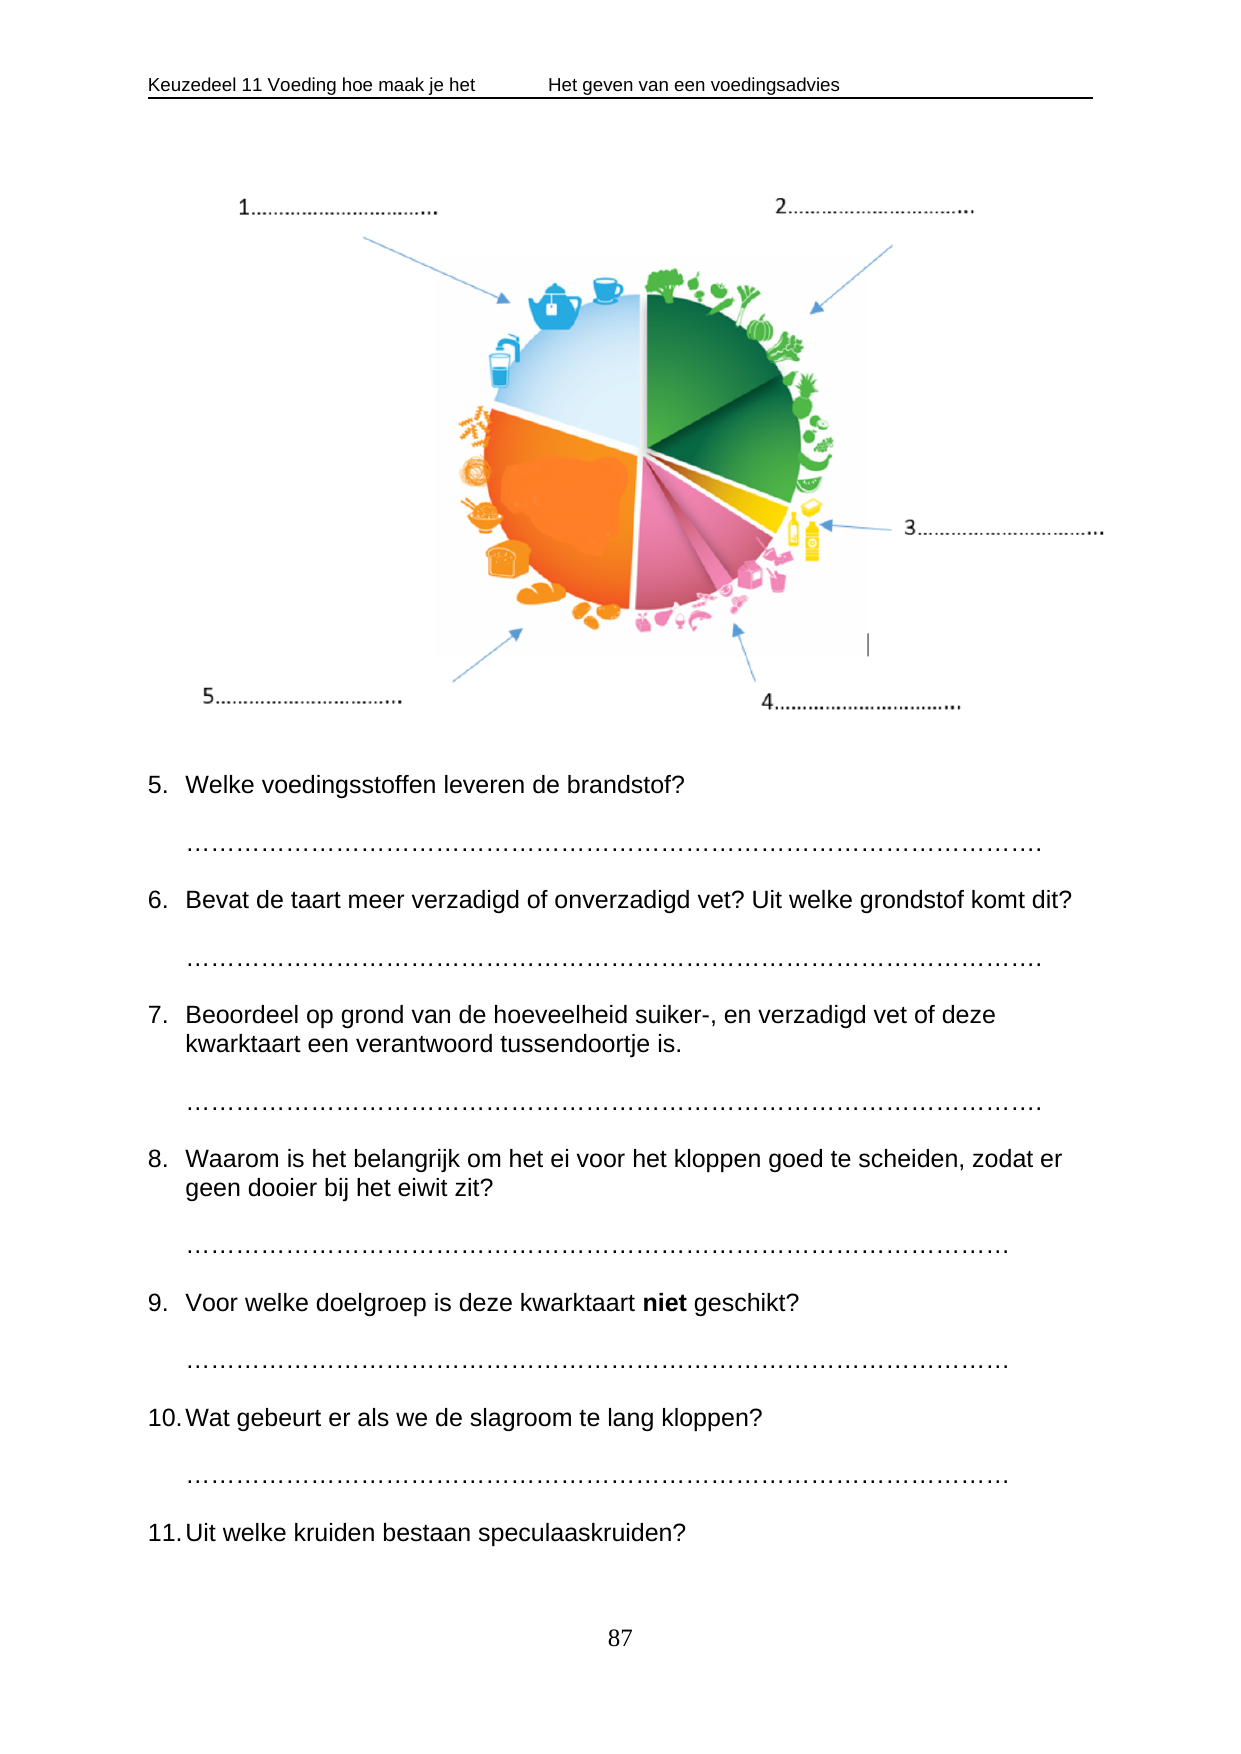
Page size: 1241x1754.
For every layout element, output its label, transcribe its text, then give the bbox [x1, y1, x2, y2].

list Welke voedingsstoffen leveren de brandstof? …………………………………………………………………………………………. [148, 770, 1093, 885]
picture [185, 176, 1130, 742]
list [148, 1518, 1093, 1575]
list Beoordeel op grond van de hoeveelheid suiker-, en verzadigd vet of deze kwarktaart een verantwoord tussendoortje is. …………………………………………………………………………………………. [148, 1000, 1093, 1144]
list Waarom is het belangrijk om het ei voor het kloppen goed te scheiden, zodat er geen dooier bij het eiwit zit? ……………………………………………………………………………………… [148, 1144, 1093, 1288]
list Bevat de taart meer verzadigd of onverzadigd vet? Uit welke grondstof komt dit? …………………………………………………………………………………………. [148, 885, 1093, 1000]
list Voor welke doelgroep is deze kwarktaart niet geschikt? ……………………………………………………………………………………… [148, 1288, 1093, 1403]
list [148, 148, 1093, 770]
list Wat gebeurt er als we de slagroom te lang kloppen? ……………………………………………………………………………………… [148, 1403, 1093, 1518]
